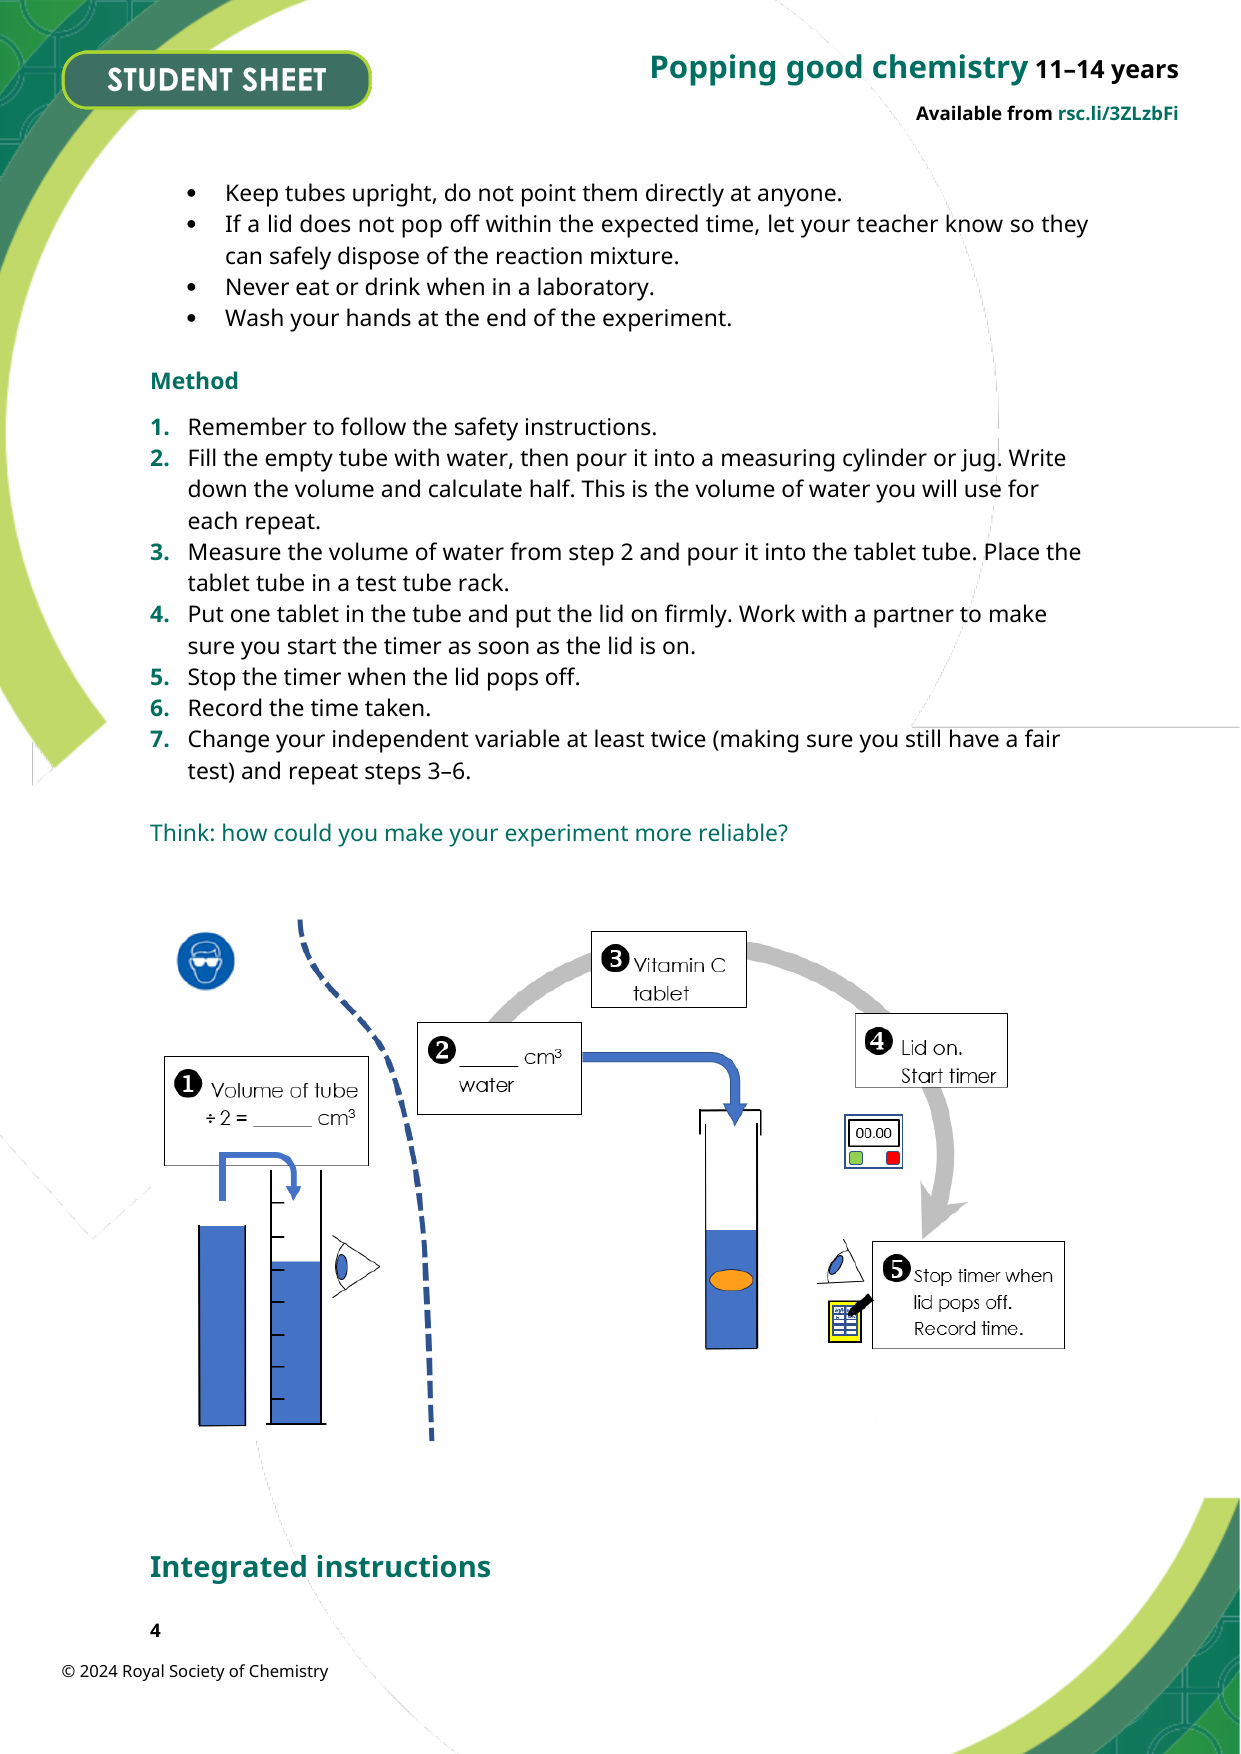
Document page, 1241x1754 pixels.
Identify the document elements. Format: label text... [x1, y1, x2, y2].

list Keep tubes upright, do not point them directly at anyone. [187, 177, 1090, 208]
list Put one tablet in the tube and put the lid on firmly. Work with a partner to make sure you start the timer as soon as the lid is on. [150, 598, 1090, 661]
text Method [150, 365, 1090, 396]
list Fill the empty tube with water, then pour it into a measuring cylinder or jug. Write down the volume and calculate half. This is the volume of water you will use for each repeat. [150, 442, 1090, 536]
list Record the time taken. [150, 692, 1090, 723]
list Think: how could you make your experiment more reliable? [150, 817, 1090, 848]
list Never eat or drink when in a laboratory. [187, 271, 1090, 302]
list Change your independent variable at least twice (making sure you still have a fair test) and repeat steps 3–6. [150, 723, 1090, 786]
picture [61, 50, 372, 110]
list If a lid does not pop off within the expected time, let your teacher know so they can safely dispose of the reaction mixture. [187, 208, 1090, 271]
list Remember to follow the safety instructions. [150, 411, 1090, 442]
list Wash your hands at the end of the experiment. [187, 302, 1090, 333]
list Stop the timer when the lid pops off. [150, 661, 1090, 692]
list Measure the volume of water from step 2 and pour it into the tablet tube. Place the tablet tube in a test tube rack. [150, 536, 1090, 598]
picture [150, 915, 1087, 1440]
